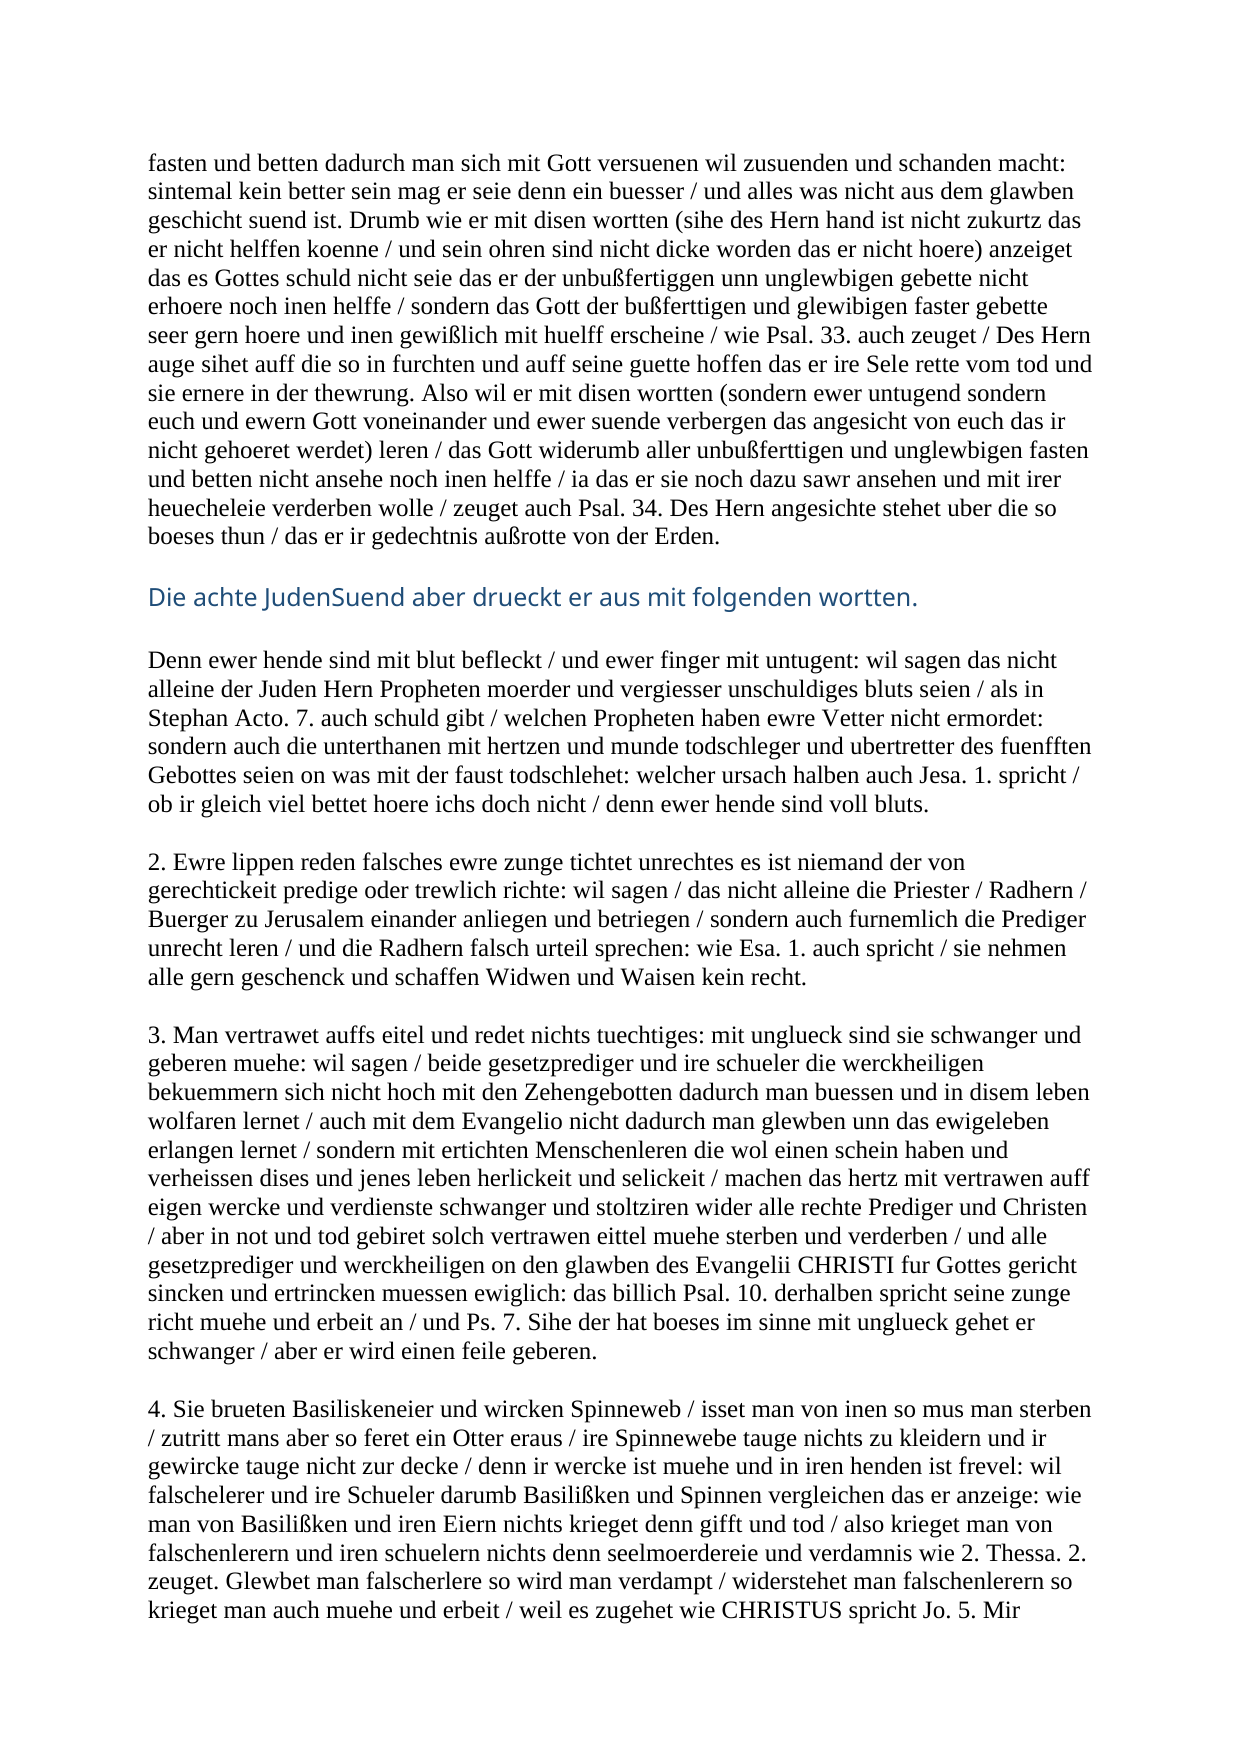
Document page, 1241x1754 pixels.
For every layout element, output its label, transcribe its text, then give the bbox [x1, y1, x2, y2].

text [148, 1394, 1093, 1624]
text 2. Ewre lippen reden falsches ewre zunge tichtet unrechtes es ist niemand der von gerechtickeit predige oder trewlich richte: wil sagen / das nicht alleine die Priester / Radhern / Buerger zu Jerusalem einander anliegen und betriegen / sondern auch furnemlich die Prediger unrecht leren / und die Radhern falsch urteil sprechen: wie Esa. 1. auch spricht / sie nehmen alle gern geschenck und schaffen Widwen und Waisen kein recht. [148, 847, 1093, 991]
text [148, 148, 1093, 550]
text 3. Man vertrawet auffs eitel und redet nichts tuechtiges: mit unglueck sind sie schwanger und geberen muehe: wil sagen / beide gesetzprediger und ire schueler die werckheiligen bekuemmern sich nicht hoch mit den Zehengebotten dadurch man buessen und in disem leben wolfaren lernet / auch mit dem Evangelio nicht dadurch man glewben unn das ewigeleben erlangen lernet / sondern mit ertichten Menschenleren die wol einen schein haben und verheissen dises und jenes leben herlickeit und selickeit / machen das hertz mit vertrawen auff eigen wercke und verdienste schwanger und stoltziren wider alle rechte Prediger und Christen / aber in not und tod gebiret solch vertrawen eittel muehe sterben und verderben / und alle gesetzprediger und werckheiligen on den glawben des Evangelii CHRISTI fur Gottes gericht sincken und ertrincken muessen ewiglich: das billich Psal. 10. derhalben spricht seine zunge richt muehe und erbeit an / und Ps. 7. Sihe der hat boeses im sinne mit unglueck gehet er schwanger / aber er wird einen feile geberen. [148, 1020, 1093, 1365]
subtitle Die achte JudenSuend aber drueckt er aus mit folgenden wortten. [148, 579, 1093, 613]
text Denn ewer hende sind mit blut befleckt / und ewer finger mit untugent: wil sagen das nicht alleine der Juden Hern Propheten moerder und vergiesser unschuldiges bluts seien / als in Stephan Acto. 7. auch schuld gibt / welchen Propheten haben ewre Vetter nicht ermordet: sondern auch die unterthanen mit hertzen und munde todschleger und ubertretter des fuenfften Gebottes seien on was mit der faust todschlehet: welcher ursach halben auch Jesa. 1. spricht / ob ir gleich viel bettet hoere ichs doch nicht / denn ewer hende sind voll bluts. [148, 645, 1093, 818]
